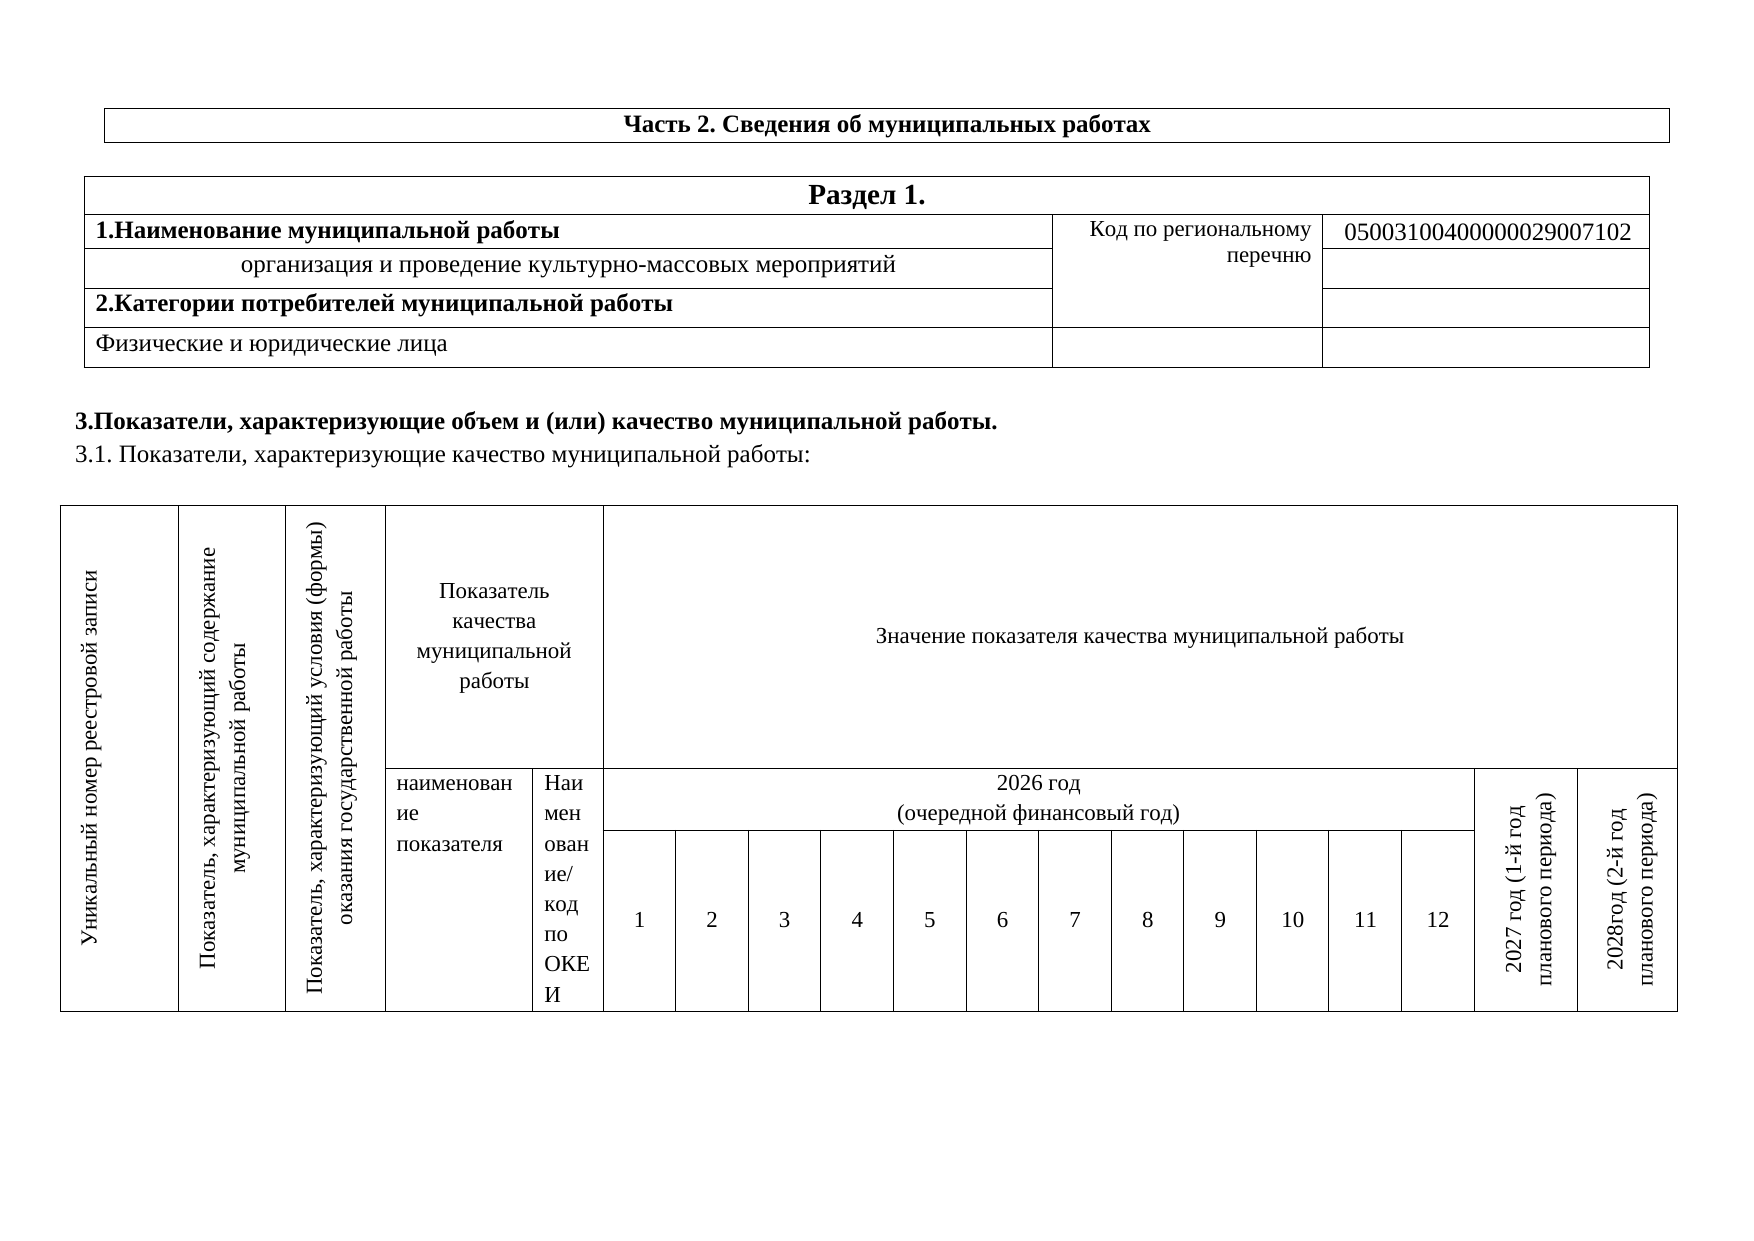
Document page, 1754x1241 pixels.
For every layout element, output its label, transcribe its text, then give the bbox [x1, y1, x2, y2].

table_cell наименование показателя [386, 769, 532, 1011]
table_cell 9 [1184, 831, 1256, 1011]
table_cell [1053, 328, 1322, 367]
table_cell [1323, 215, 1649, 248]
table_cell 5 [894, 831, 966, 1011]
table_cell 1.Наименование муниципальной работы [85, 215, 1052, 248]
table_cell 2.Категории потребителей муниципальной работы [85, 289, 1052, 327]
table_cell 11 [1329, 831, 1401, 1011]
text 3.Показатели, характеризующие объем и (или) качество муниципальной работы. [75, 406, 1679, 435]
table_cell [1323, 328, 1649, 367]
table_cell 2028год (2-й год планового периода) [1578, 769, 1677, 1011]
table_cell 1 [604, 831, 675, 1011]
table_cell организация и проведение культурно-массовых мероприятий [85, 249, 1052, 287]
table_header Уникальный номер реестровой записи [61, 506, 178, 1011]
table_header Показатель, характеризующий условия (формы) оказания государственной работы [286, 506, 385, 1011]
table_cell 4 [821, 831, 893, 1011]
table_cell 7 [1039, 831, 1111, 1011]
table_header Показатель, характеризующий содержание муниципальной работы [179, 506, 285, 1011]
table_cell Код по региональному перечню [1053, 215, 1322, 327]
table_cell 10 [1257, 831, 1328, 1011]
table_cell 2027 год (1-й год планового периода) [1475, 769, 1577, 1011]
table_cell 2026 год (очередной финансовый год) [604, 769, 1474, 830]
table_cell 6 [967, 831, 1038, 1011]
table_header Часть 2. Сведения об муниципальных работах [105, 109, 1669, 142]
table_cell [1323, 249, 1649, 287]
table_cell 2 [676, 831, 748, 1011]
table_cell 3 [749, 831, 820, 1011]
table_cell Наименование/код по ОКЕИ [533, 769, 603, 1011]
table_header Значение показателя качества муниципальной работы [604, 506, 1677, 768]
table_cell Физические и юридические лица [85, 328, 1052, 367]
table_header Раздел 1. [85, 177, 1649, 214]
table_cell [1323, 289, 1649, 327]
text 3.1. Показатели, характеризующие качество муниципальной работы: [75, 439, 1679, 468]
table_header Показатель качества муниципальной работы [386, 506, 603, 768]
table_cell 8 [1112, 831, 1183, 1011]
table_cell 12 [1402, 831, 1474, 1011]
